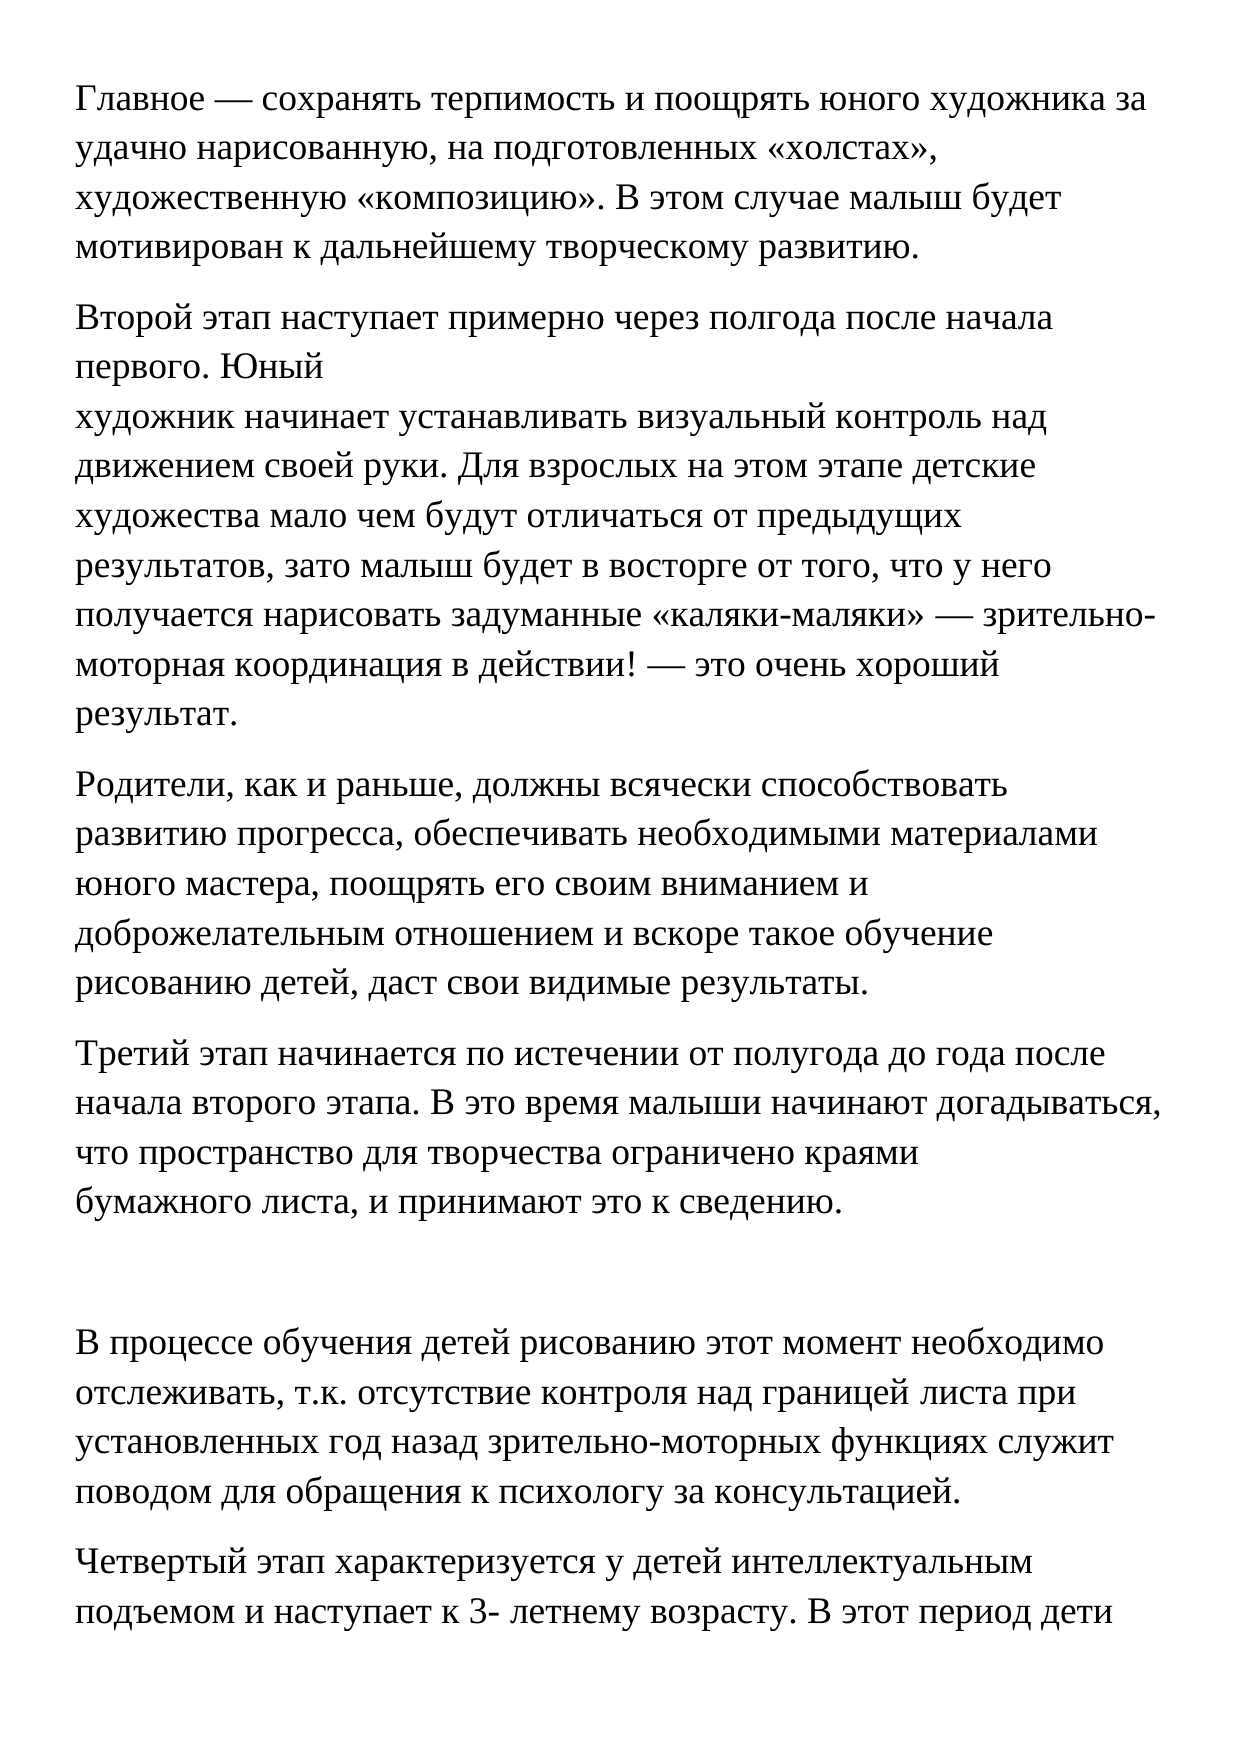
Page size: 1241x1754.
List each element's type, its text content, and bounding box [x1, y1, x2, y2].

text Третий этап начинается по истечении от полугода до года после начала второго этапа. В это время малыши начинают догадываться, что пространство для творчества ограничено краями бумажного листа, и принимают это к сведению. [75, 1030, 1165, 1222]
text Главное — сохранять терпимость и поощрять юного художника за удачно нарисованную, на подготовленных «холстах», художественную «композицию». В этом случае малыш будет мотивирован к дальнейшему творческому развитию. [75, 75, 1165, 267]
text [75, 1539, 1165, 1631]
text Второй этап наступает примерно через полгода после начала первого. Юный художник начинает устанавливать визуальный контроль над движением своей руки. Для взрослых на этом этапе детские художества мало чем будут отличаться от предыдущих результатов, зато малыш будет в восторге от того, что у него получается нарисовать задуманные «каляки-маляки» — зрительно-моторная координация в действии! — это очень хороший результат. [75, 294, 1165, 734]
text В процессе обучения детей рисованию этот момент необходимо отслеживать, т.к. отсутствие контроля над границей листа при установленных год назад зрительно-моторных функциях служит поводом для обращения к психологу за консультацией. [75, 1319, 1165, 1511]
text Родители, как и раньше, должны всячески способствовать развитию прогресса, обеспечивать необходимыми материалами юного мастера, поощрять его своим вниманием и доброжелательным отношением и вскоре такое обучение рисованию детей, даст свои видимые результаты. [75, 761, 1165, 1003]
